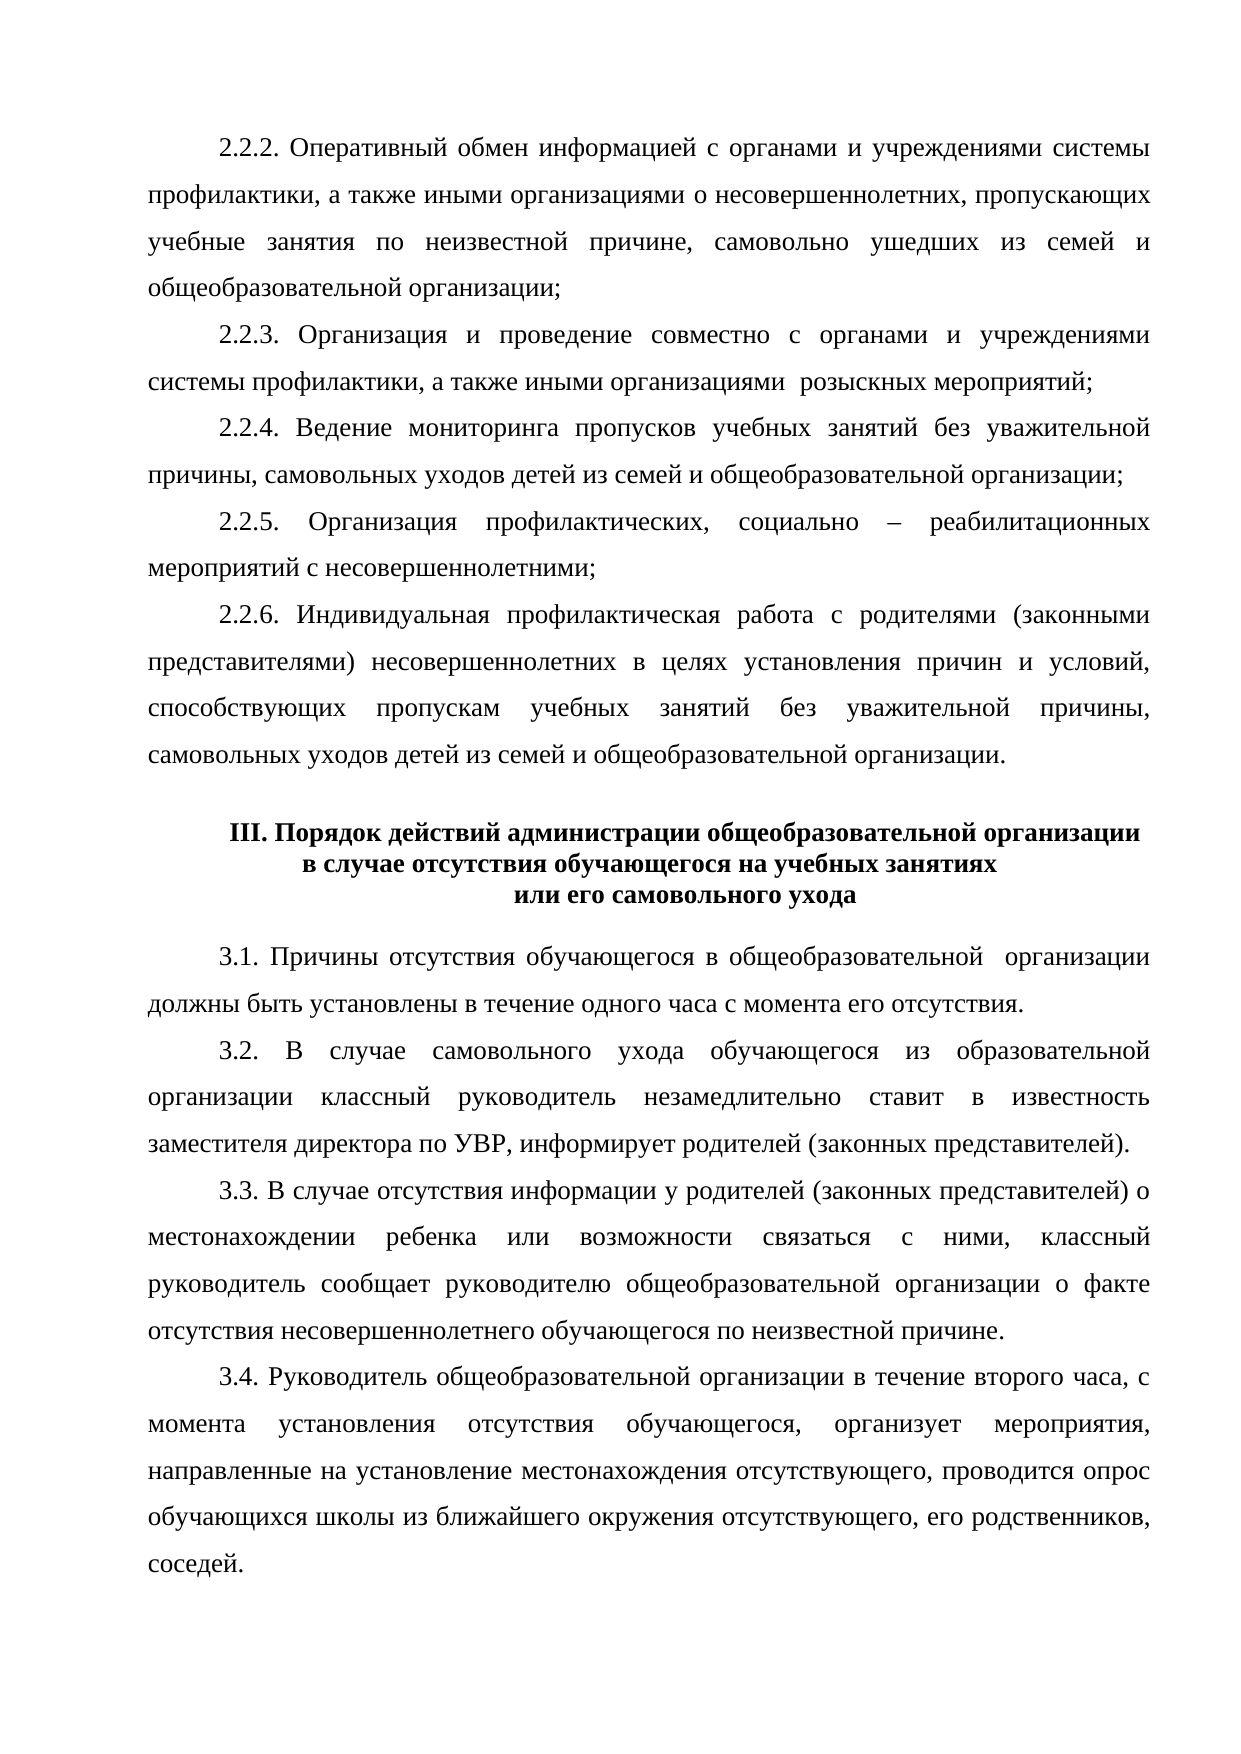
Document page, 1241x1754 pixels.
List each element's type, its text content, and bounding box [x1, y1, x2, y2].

text 3.3. В случае отсутствия информации у родителей (законных представителей) о местонахождении ребенка или возможности связаться с ними, классный руководитель сообщает руководителю общеобразовательной организации о факте отсутствия несовершеннолетнего обучающегося по неизвестной причине. [148, 1174, 1152, 1345]
text 2.2.2. Оперативный обмен информацией с органами и учреждениями системы профилактики, а также иными организациями о несовершеннолетних, пропускающих учебные занятия по неизвестной причине, самовольно ушедших из семей и общеобразовательной организации; [148, 131, 1152, 302]
text 3.1. Причины отсутствия обучающегося в общеобразовательной организации должны быть установлены в течение одного часа с момента его отсутствия. [148, 940, 1152, 1018]
text 3.4. Руководитель общеобразовательной организации в течение второго часа, с момента установления отсутствия обучающегося, организует мероприятия, направленные на установление местонахождения отсутствующего, проводится опрос обучающихся школы из ближайшего окружения отсутствующего, его родственников, соседей. [148, 1360, 1152, 1578]
text 2.2.6. Индивидуальная профилактическая работа с родителями (законными представителями) несовершеннолетних в целях установления причин и условий, способствующих пропускам учебных занятий без уважительной причины, самовольных уходов детей из семей и общеобразовательной организации. [148, 598, 1152, 769]
text III. Порядок действий администрации общеобразовательной организации в случае отсутствия обучающегося на учебных занятиях [148, 816, 1152, 878]
text 2.2.5. Организация профилактических, социально – реабилитационных мероприятий с несовершеннолетними; [148, 505, 1152, 582]
text 2.2.3. Организация и проведение совместно с органами и учреждениями системы профилактики, а также иными организациями розыскных мероприятий; [148, 318, 1152, 396]
text 2.2.4. Ведение мониторинга пропусков учебных занятий без уважительной причины, самовольных уходов детей из семей и общеобразовательной организации; [148, 411, 1152, 489]
text 3.2. В случае самовольного ухода обучающегося из образовательной организации классный руководитель незамедлительно ставит в известность заместителя директора по УВР, информирует родителей (законных представителей). [148, 1034, 1152, 1158]
text или его самовольного ухода [148, 878, 1152, 909]
